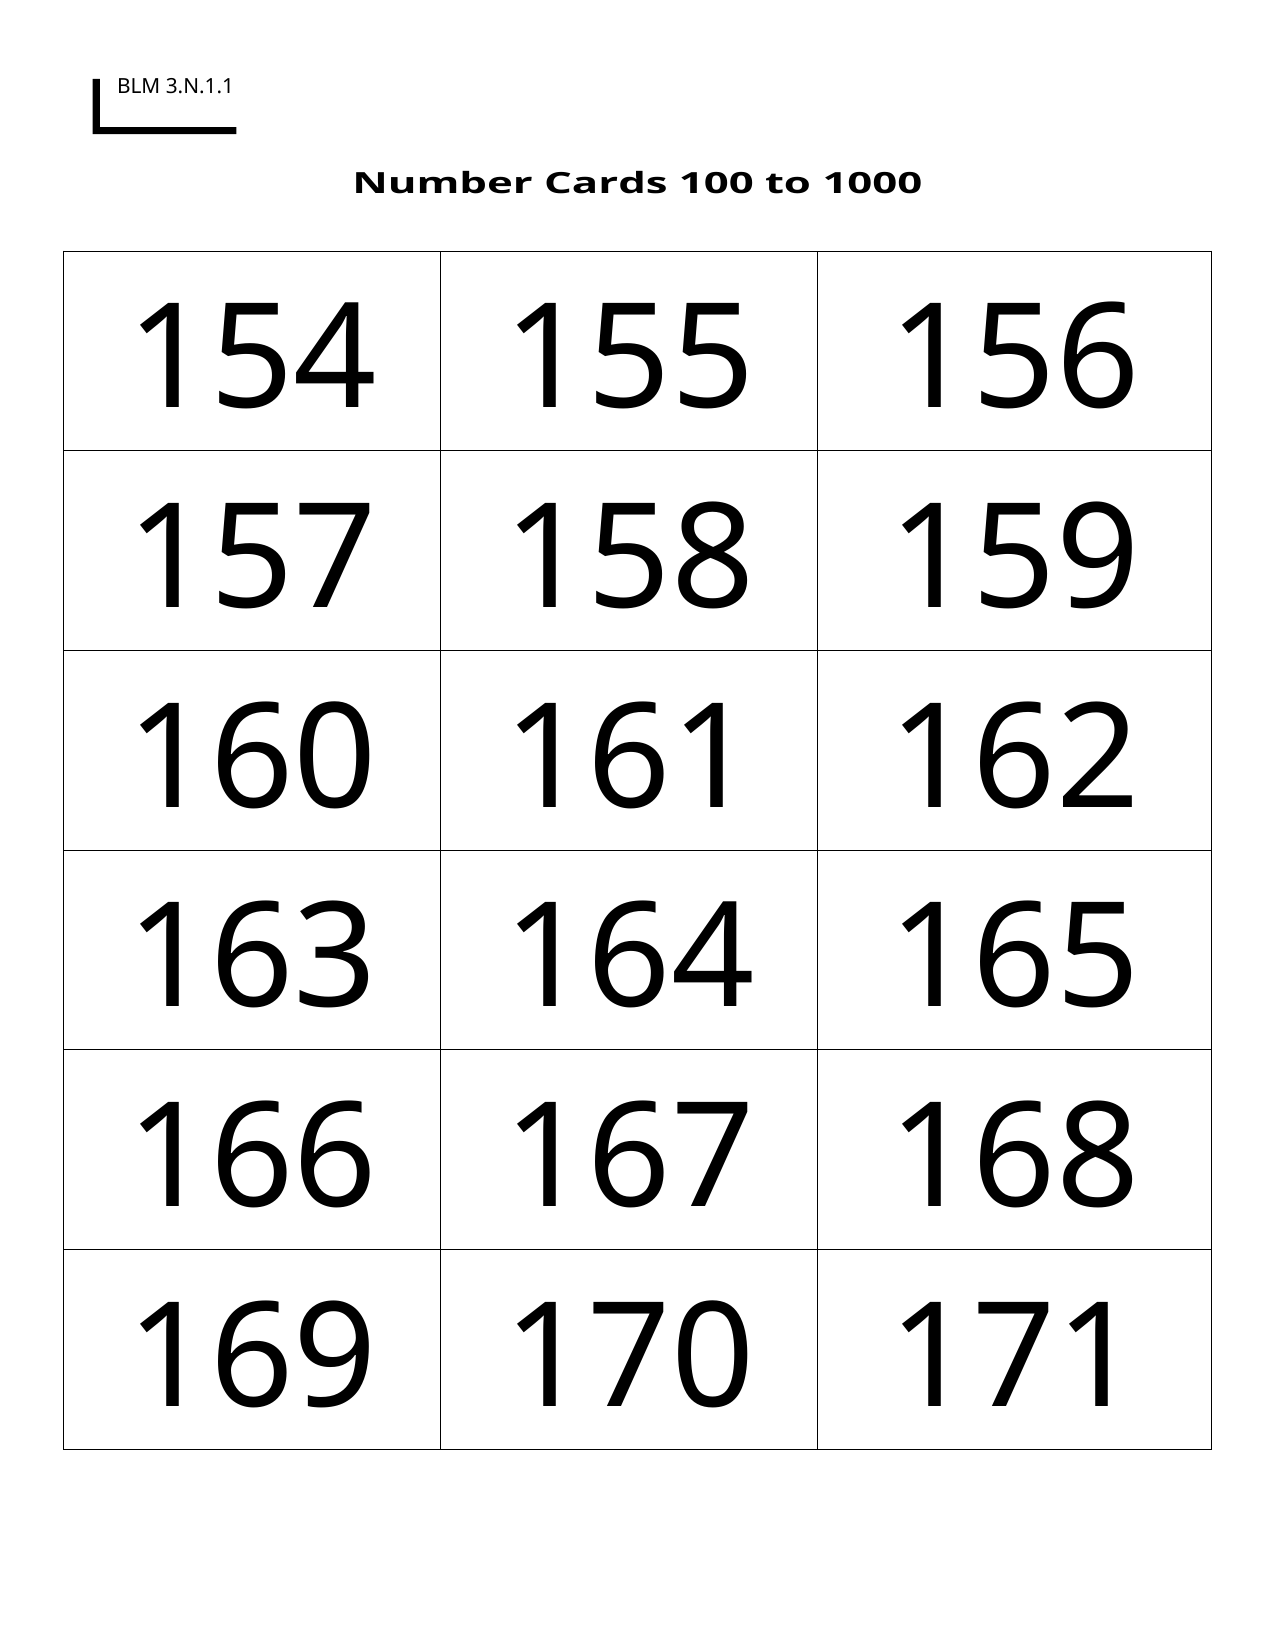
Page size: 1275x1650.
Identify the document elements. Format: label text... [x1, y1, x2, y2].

table_cell 161 [441, 651, 817, 850]
table_cell 163 [64, 851, 440, 1049]
table_cell 157 [64, 451, 440, 650]
table_cell 156 [818, 252, 1211, 450]
table_cell 168 [818, 1050, 1211, 1249]
table_cell 155 [441, 252, 817, 450]
table_cell 154 [64, 252, 440, 450]
table_cell 171 [818, 1250, 1211, 1449]
table_cell 164 [441, 851, 817, 1049]
table_cell 159 [818, 451, 1211, 650]
table_cell 167 [441, 1050, 817, 1249]
table_cell 162 [818, 651, 1211, 850]
table_cell 166 [64, 1050, 440, 1249]
table_cell 169 [64, 1250, 440, 1449]
table_cell 160 [64, 651, 440, 850]
table_cell 170 [441, 1250, 817, 1449]
table_cell 158 [441, 451, 817, 650]
table_cell 165 [818, 851, 1211, 1049]
